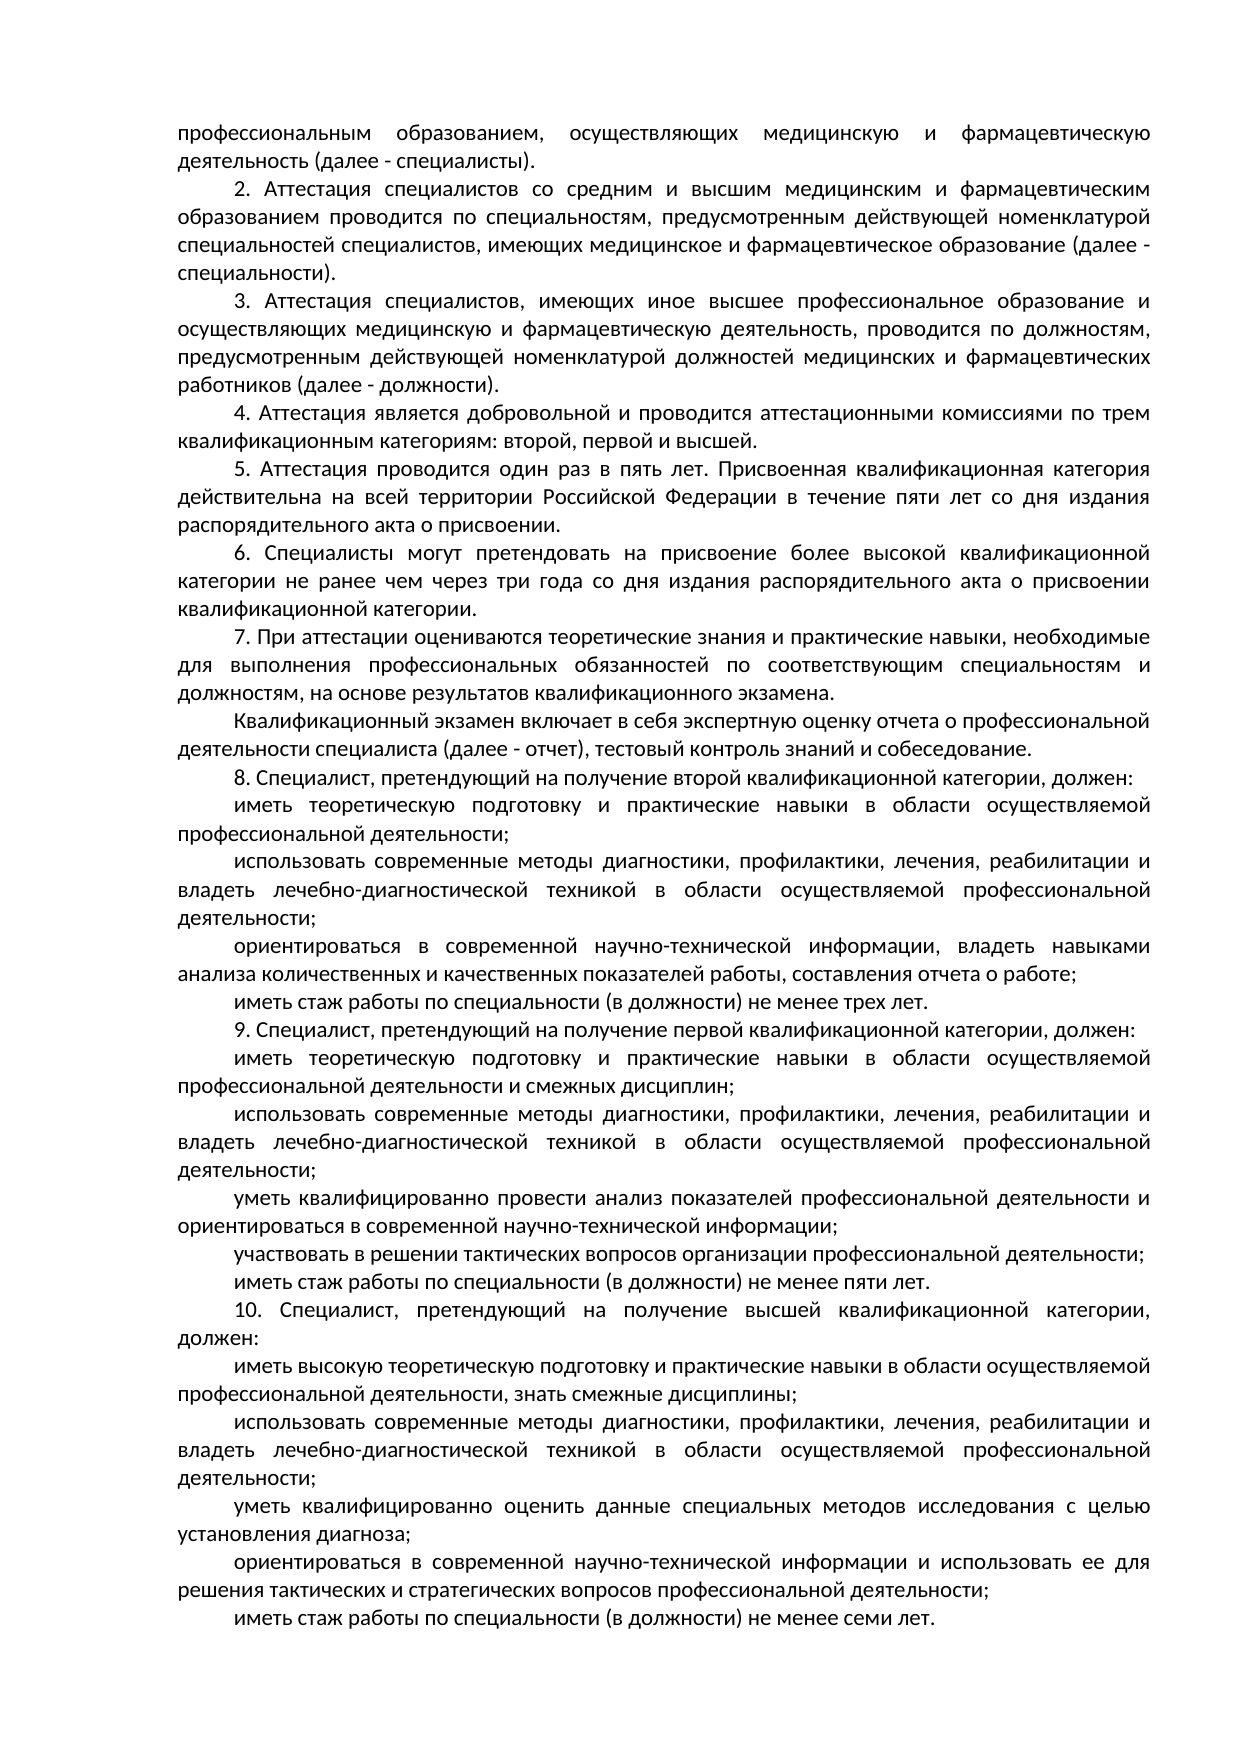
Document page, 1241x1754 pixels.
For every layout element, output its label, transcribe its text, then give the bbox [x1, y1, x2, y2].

text 10. Специалист, претендующий на получение высшей квалификационной категории, должен: [177, 1295, 1152, 1351]
text 9. Специалист, претендующий на получение первой квалификационной категории, должен: [177, 1015, 1152, 1043]
text иметь высокую теоретическую подготовку и практические навыки в области осуществляемой профессиональной деятельности, знать смежные дисциплины; [177, 1351, 1152, 1407]
text иметь стаж работы по специальности (в должности) не менее семи лет. [177, 1603, 1152, 1631]
text 7. При аттестации оцениваются теоретические знания и практические навыки, необходимые для выполнения профессиональных обязанностей по соответствующим специальностям и должностям, на основе результатов квалификационного экзамена. [177, 622, 1152, 707]
text Квалификационный экзамен включает в себя экспертную оценку отчета о профессиональной деятельности специалиста (далее - отчет), тестовый контроль знаний и собеседование. [177, 707, 1152, 763]
text 2. Аттестация специалистов со средним и высшим медицинским и фармацевтическим образованием проводится по специальностям, предусмотренным действующей номенклатурой специальностей специалистов, имеющих медицинское и фармацевтическое образование (далее - специальности). [177, 174, 1152, 286]
text 5. Аттестация проводится один раз в пять лет. Присвоенная квалификационная категория действительна на всей территории Российской Федерации в течение пяти лет со дня издания распорядительного акта о присвоении. [177, 454, 1152, 538]
text иметь теоретическую подготовку и практические навыки в области осуществляемой профессиональной деятельности и смежных дисциплин; [177, 1043, 1152, 1099]
text 4. Аттестация является добровольной и проводится аттестационными комиссиями по трем квалификационным категориям: второй, первой и высшей. [177, 398, 1152, 454]
text уметь квалифицированно оценить данные специальных методов исследования с целью установления диагноза; [177, 1491, 1152, 1547]
text участвовать в решении тактических вопросов организации профессиональной деятельности; [177, 1239, 1152, 1267]
text 3. Аттестация специалистов, имеющих иное высшее профессиональное образование и осуществляющих медицинскую и фармацевтическую деятельность, проводится по должностям, предусмотренным действующей номенклатурой должностей медицинских и фармацевтических работников (далее - должности). [177, 286, 1152, 398]
text ориентироваться в современной научно-технической информации и использовать ее для решения тактических и стратегических вопросов профессиональной деятельности; [177, 1547, 1152, 1603]
text иметь стаж работы по специальности (в должности) не менее трех лет. [177, 987, 1152, 1015]
text использовать современные методы диагностики, профилактики, лечения, реабилитации и владеть лечебно-диагностической техникой в области осуществляемой профессиональной деятельности; [177, 847, 1152, 931]
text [177, 118, 1152, 174]
text иметь стаж работы по специальности (в должности) не менее пяти лет. [177, 1267, 1152, 1295]
text иметь теоретическую подготовку и практические навыки в области осуществляемой профессиональной деятельности; [177, 791, 1152, 847]
text использовать современные методы диагностики, профилактики, лечения, реабилитации и владеть лечебно-диагностической техникой в области осуществляемой профессиональной деятельности; [177, 1099, 1152, 1183]
text уметь квалифицированно провести анализ показателей профессиональной деятельности и ориентироваться в современной научно-технической информации; [177, 1183, 1152, 1239]
text 8. Специалист, претендующий на получение второй квалификационной категории, должен: [177, 763, 1152, 791]
text 6. Специалисты могут претендовать на присвоение более высокой квалификационной категории не ранее чем через три года со дня издания распорядительного акта о присвоении квалификационной категории. [177, 538, 1152, 622]
text ориентироваться в современной научно-технической информации, владеть навыками анализа количественных и качественных показателей работы, составления отчета о работе; [177, 931, 1152, 987]
text использовать современные методы диагностики, профилактики, лечения, реабилитации и владеть лечебно-диагностической техникой в области осуществляемой профессиональной деятельности; [177, 1407, 1152, 1491]
